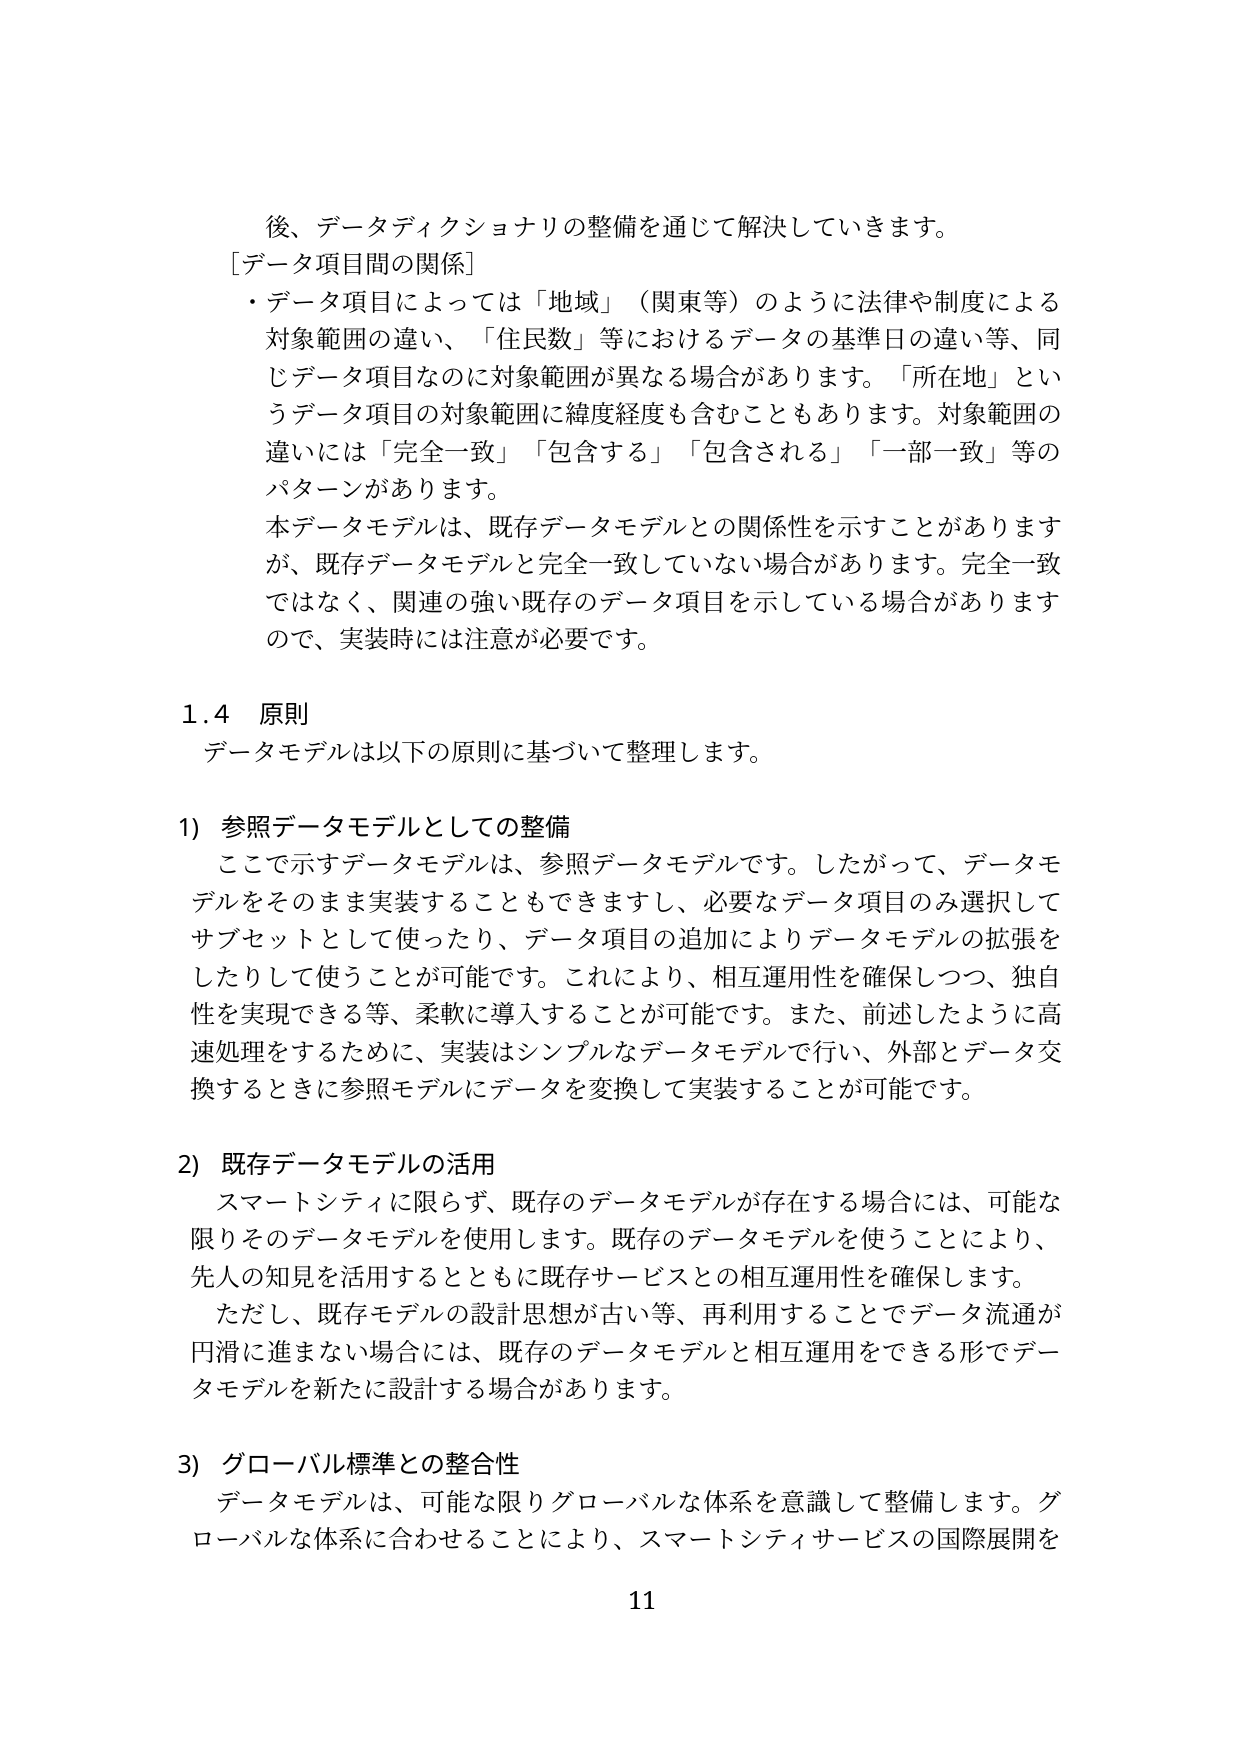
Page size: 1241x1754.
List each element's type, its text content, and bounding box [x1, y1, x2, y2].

subtitle 原則 [177, 694, 1063, 732]
text ここで示すデータモデルは、参照データモデルです。したがって、データモデルをそのまま実装することもできますし、必要なデータ項目のみ選択してサブセットとして使ったり、データ項目の追加によりデータモデルの拡張をしたりして使うことが可能です。これにより、相互運用性を確保しつつ、独自性を実現できる等、柔軟に導入することが可能です。また、前述したように高速処理をするために、実装はシンプルなデータモデルで行い、外部とデータ交換するときに参照モデルにデータを変換して実装することが可能です。 [190, 844, 1063, 1107]
text ただし、既存モデルの設計思想が古い等、再利用することでデータ流通が円滑に進まない場合には、既存のデータモデルと相互運用をできる形でデータモデルを新たに設計する場合があります。 [190, 1294, 1063, 1407]
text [240, 207, 1063, 244]
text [190, 1482, 1063, 1557]
subtitle 既存データモデルの活用 [177, 1144, 1063, 1182]
text データモデルは以下の原則に基づいて整理します。 [177, 732, 1063, 769]
text スマートシティに限らず、既存のデータモデルが存在する場合には、可能な限りそのデータモデルを使用します。既存のデータモデルを使うことにより、先人の知見を活用するとともに既存サービスとの相互運用性を確保します。 [190, 1182, 1063, 1294]
subtitle 参照データモデルとしての整備 [177, 807, 1063, 844]
text ［データ項目間の関係］ [190, 244, 1063, 282]
text ・データ項目によっては「地域」（関東等）のように法律や制度による対象範囲の違い、「住民数」等におけるデータの基準日の違い等、同じデータ項目なのに対象範囲が異なる場合があります。「所在地」というデータ項目の対象範囲に緯度経度も含むこともあります。対象範囲の違いには「完全一致」「包含する」「包含される」「一部一致」等のパターンがあります。 [240, 282, 1063, 507]
subtitle グローバル標準との整合性 [177, 1444, 1063, 1482]
text 本データモデルは、既存データモデルとの関係性を示すことがありますが、既存データモデルと完全一致していない場合があります。完全一致ではなく、関連の強い既存のデータ項目を示している場合がありますので、実装時には注意が必要です。 [265, 507, 1063, 657]
